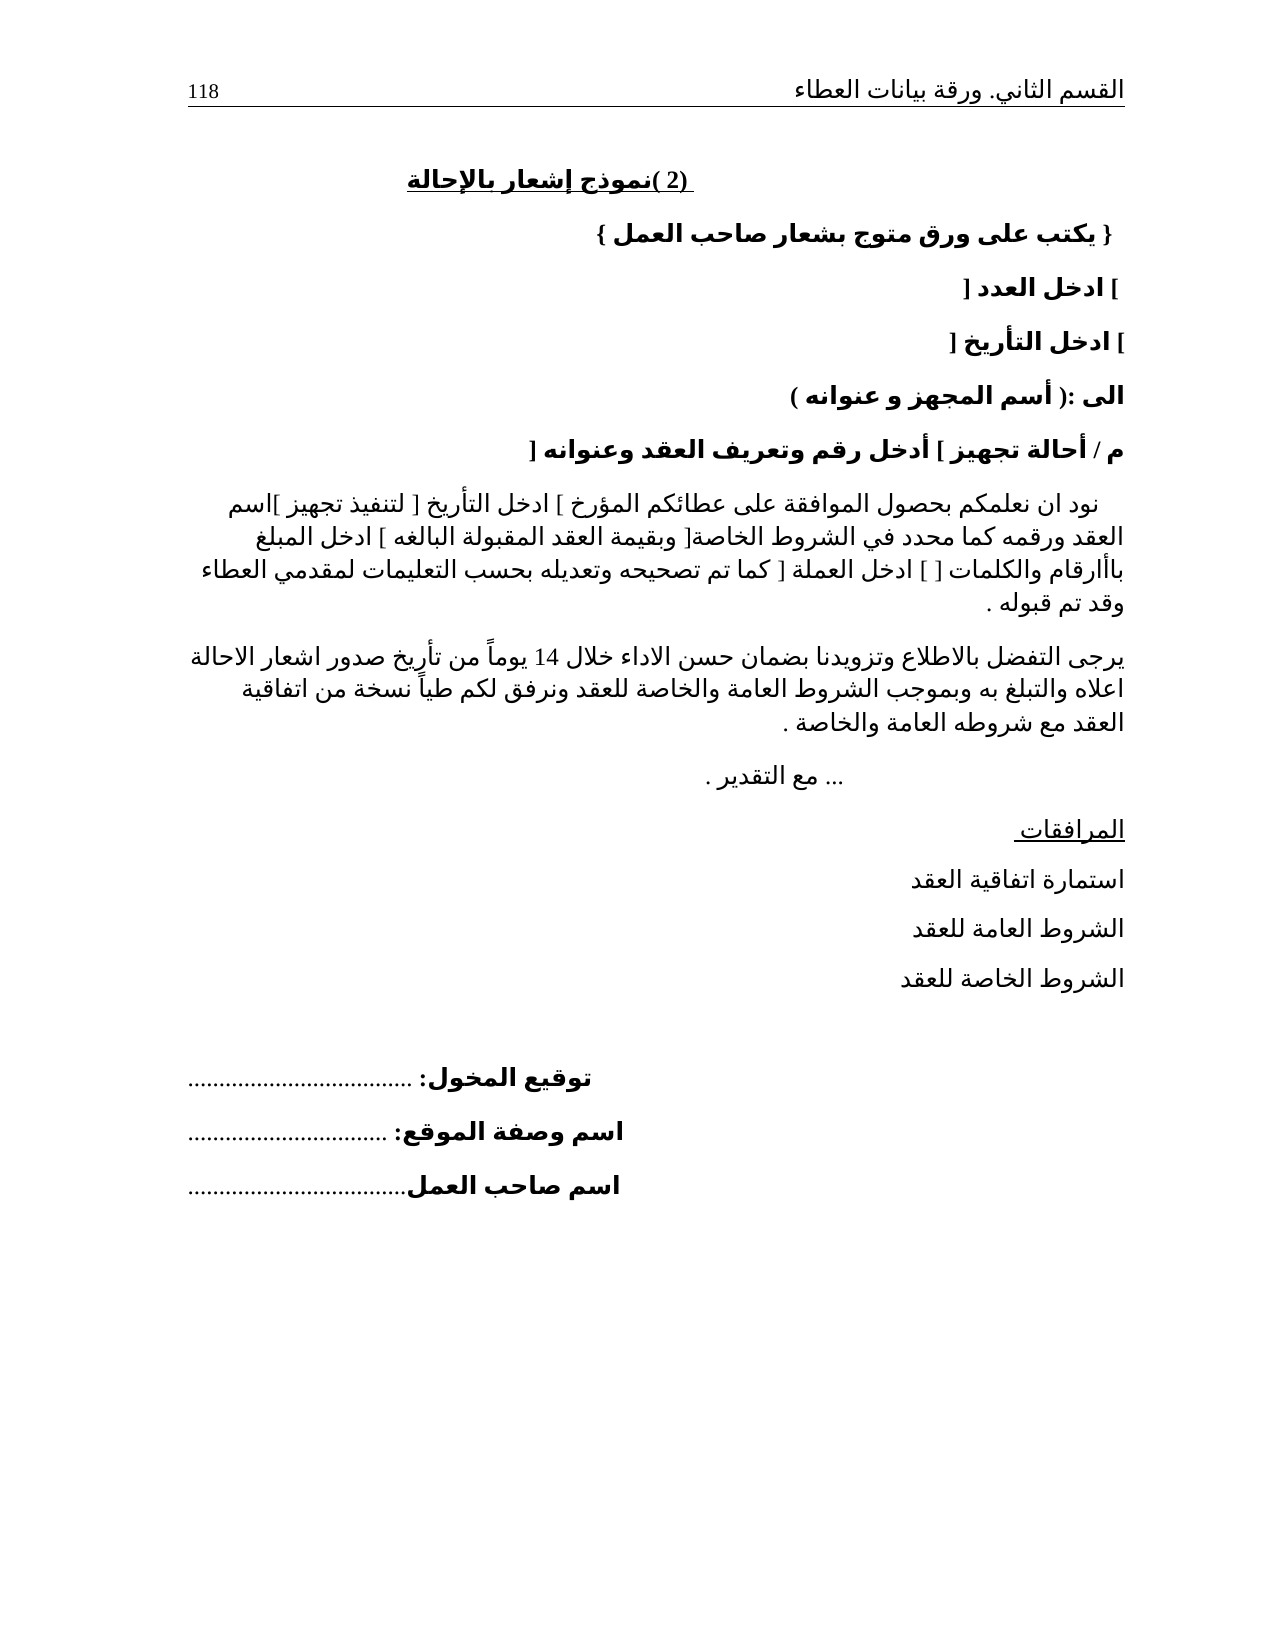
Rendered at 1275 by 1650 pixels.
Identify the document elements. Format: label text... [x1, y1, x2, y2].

text ... مع التقدير . [187, 761, 1125, 790]
text الشروط العامة للعقد [187, 914, 1125, 943]
text { يكتب على ورق متوج بشعار صاحب العمل } [187, 219, 1125, 248]
text ] ادخل العدد [ [187, 273, 1125, 302]
text الشروط الخاصة للعقد [187, 964, 1125, 993]
text يرجى التفضل بالاطلاع وتزويدنا بضمان حسن الاداء خلال 14 يوماً من تأريخ صدور اشعار الاحالة اعلاه والتبلغ به وبموجب الشروط العامة والخاصة للعقد ونرفق لكم طياً نسخة من اتفاقية العقد مع شروطه العامة والخاصة . [187, 642, 1125, 736]
text استمارة اتفاقية العقد [187, 865, 1125, 894]
text ] ادخل التأريخ [ [187, 327, 1125, 356]
text المرافقات [187, 815, 1125, 844]
text م / أحالة تجهيز ] أدخل رقم وتعريف العقد وعنوانه [ [187, 435, 1125, 463]
text الى :( أسم المجهز و عنوانه ) [187, 381, 1125, 410]
text (2 )نموذج إشعار بالإحالة [187, 166, 1125, 194]
text نود ان نعلمكم بحصول الموافقة على عطائكم المؤرخ ] ادخل التأريخ [ لتنفيذ تجهيز ]اسم العقد ورقمه كما محدد في الشروط الخاصة[ وبقيمة العقد المقبولة البالغه ] ادخل المبلغ باأارقام والكلمات [ ] ادخل العملة [ كما تم تصحيحه وتعديله بحسب التعليمات لمقدمي العطاء وقد تم قبوله . [187, 489, 1125, 616]
text اسم صاحب العمل................................... [187, 1171, 1125, 1200]
text اسم وصفة الموقع: ................................ [187, 1117, 1125, 1146]
text توقيع المخول: .................................... [187, 1063, 1125, 1092]
